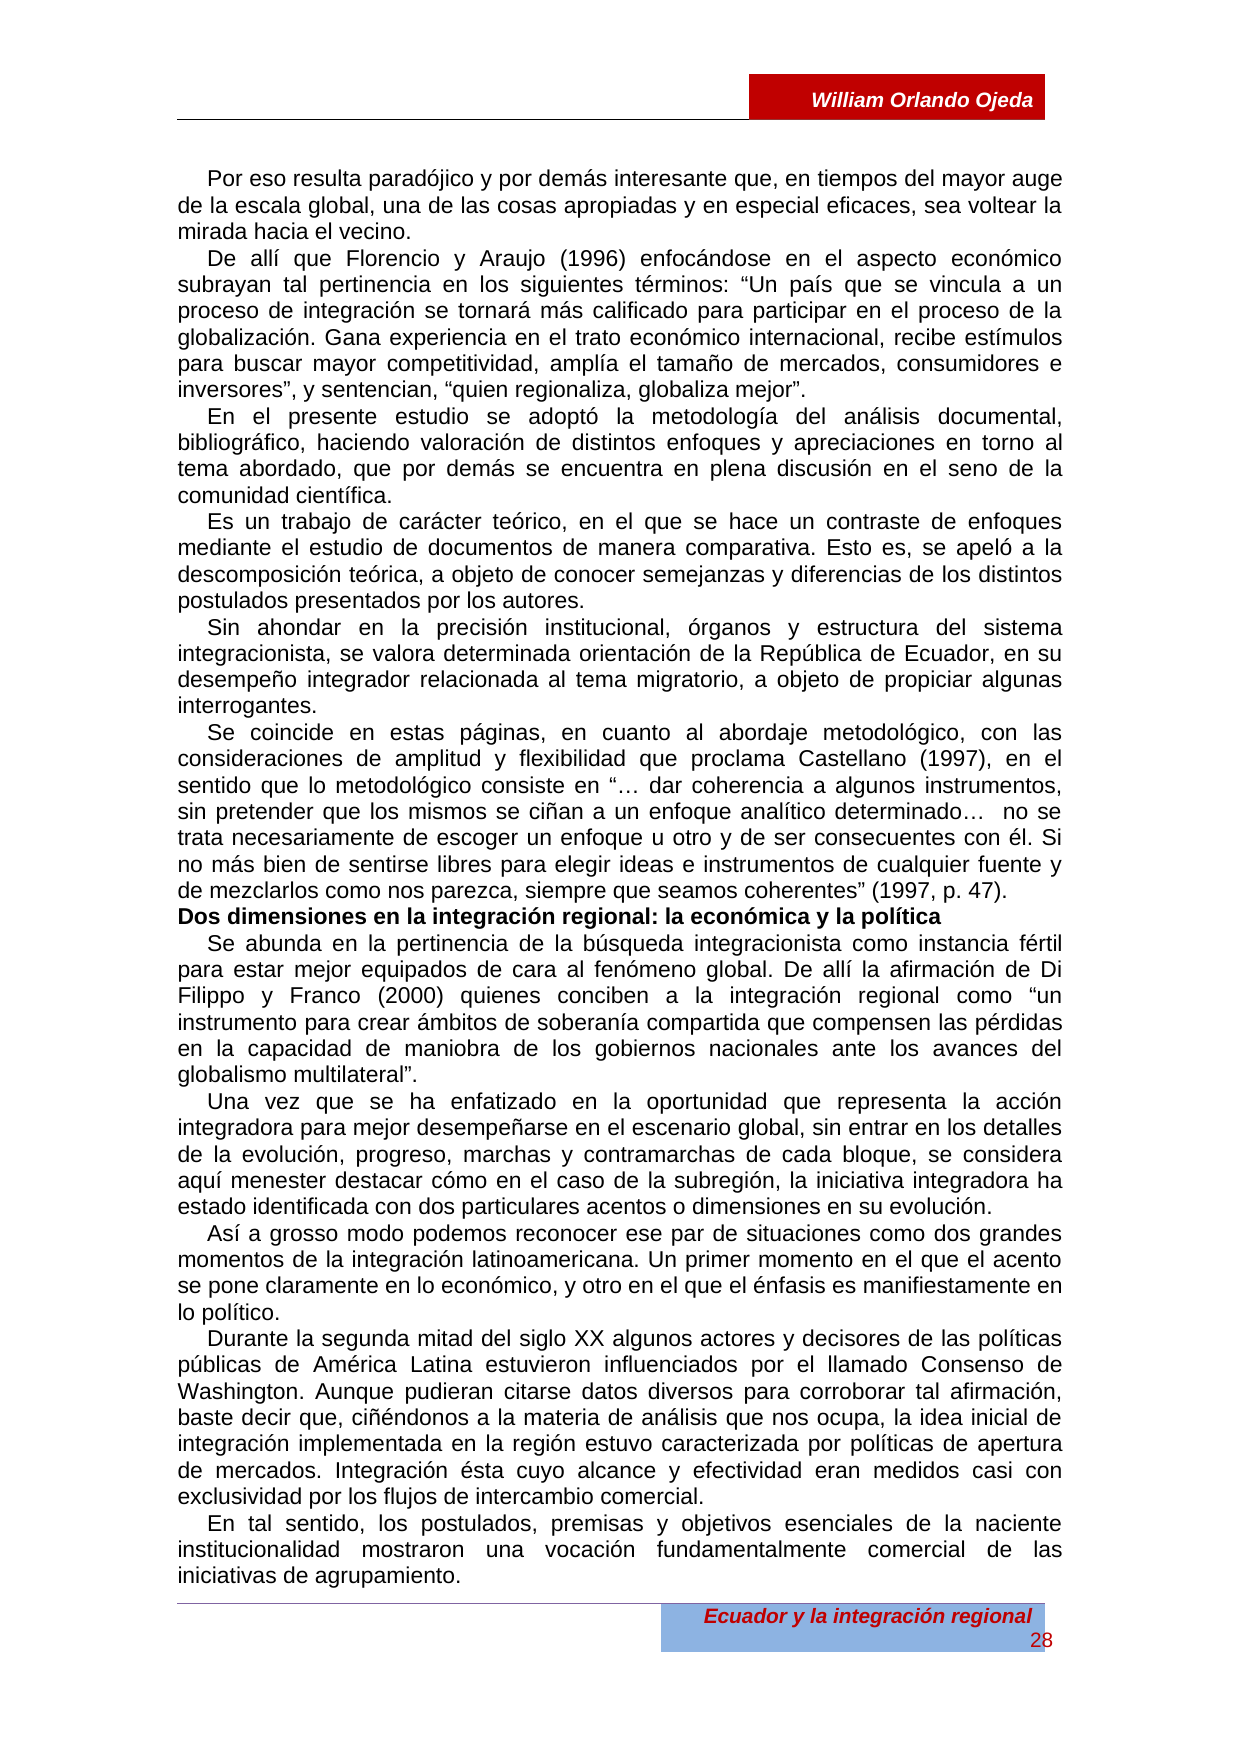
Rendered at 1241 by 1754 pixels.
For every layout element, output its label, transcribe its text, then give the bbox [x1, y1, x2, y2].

text En tal sentido, los postulados, premisas y objetivos esenciales de la naciente institucionalidad mostraron una vocación fundamentalmente comercial de las iniciativas de agrupamiento. [177, 1509, 1063, 1588]
text Se abunda en la pertinencia de la búsqueda integracionista como instancia fértil para estar mejor equipados de cara al fenómeno global. De allí la afirmación de Di Filippo y Franco (2000) quienes conciben a la integración regional como “un instrumento para crear ámbitos de soberanía compartida que compensen las pérdidas en la capacidad de maniobra de los gobiernos nacionales ante los avances del globalismo multilateral”. [177, 930, 1063, 1088]
text Durante la segunda mitad del siglo XX algunos actores y decisores de las políticas públicas de América Latina estuvieron influenciados por el llamado Consenso de Washington. Aunque pudieran citarse datos diversos para corroborar tal afirmación, baste decir que, ciñéndonos a la materia de análisis que nos ocupa, la idea inicial de integración implementada en la región estuvo caracterizada por políticas de apertura de mercados. Integración ésta cuyo alcance y efectividad eran medidos casi con exclusividad por los flujos de intercambio comercial. [177, 1325, 1063, 1509]
text Se coincide en estas páginas, en cuanto al abordaje metodológico, con las consideraciones de amplitud y flexibilidad que proclama Castellano (1997), en el sentido que lo metodológico consiste en “… dar coherencia a algunos instrumentos, sin pretender que los mismos se ciñan a un enfoque analítico determinado… no se trata necesariamente de escoger un enfoque u otro y de ser consecuentes con él. Si no más bien de sentirse libres para elegir ideas e instrumentos de cualquier fuente y de mezclarlos como nos parezca, siempre que seamos coherentes” (1997, p. 47). [177, 719, 1063, 903]
text Una vez que se ha enfatizado en la oportunidad que representa la acción integradora para mejor desempeñarse en el escenario global, sin entrar en los detalles de la evolución, progreso, marchas y contramarchas de cada bloque, se considera aquí menester destacar cómo en el caso de la subregión, la iniciativa integradora ha estado identificada con dos particulares acentos o dimensiones en su evolución. [177, 1088, 1063, 1219]
text Por eso resulta paradójico y por demás interesante que, en tiempos del mayor auge de la escala global, una de las cosas apropiadas y en especial eficaces, sea voltear la mirada hacia el vecino. [177, 165, 1063, 244]
text En el presente estudio se adoptó la metodología del análisis documental, bibliográfico, haciendo valoración de distintos enfoques y apreciaciones en torno al tema abordado, que por demás se encuentra en plena discusión en el seno de la comunidad científica. [177, 403, 1063, 508]
text De allí que Florencio y Araujo (1996) enfocándose en el aspecto económico subrayan tal pertinencia en los siguientes términos: “Un país que se vincula a un proceso de integración se tornará más calificado para participar en el proceso de la globalización. Gana experiencia en el trato económico internacional, recibe estímulos para buscar mayor competitividad, amplía el tamaño de mercados, consumidores e inversores”, y sentencian, “quien regionaliza, globaliza mejor”. [177, 244, 1063, 403]
text Dos dimensiones en la integración regional: la económica y la política [177, 903, 1063, 930]
text Sin ahondar en la precisión institucional, órganos y estructura del sistema integracionista, se valora determinada orientación de la República de Ecuador, en su desempeño integrador relacionada al tema migratorio, a objeto de propiciar algunas interrogantes. [177, 613, 1063, 719]
text Es un trabajo de carácter teórico, en el que se hace un contraste de enfoques mediante el estudio de documentos de manera comparativa. Esto es, se apeló a la descomposición teórica, a objeto de conocer semejanzas y diferencias de los distintos postulados presentados por los autores. [177, 508, 1063, 613]
text Así a grosso modo podemos reconocer ese par de situaciones como dos grandes momentos de la integración latinoamericana. Un primer momento en el que el acento se pone claramente en lo económico, y otro en el que el énfasis es manifiestamente en lo político. [177, 1219, 1063, 1325]
